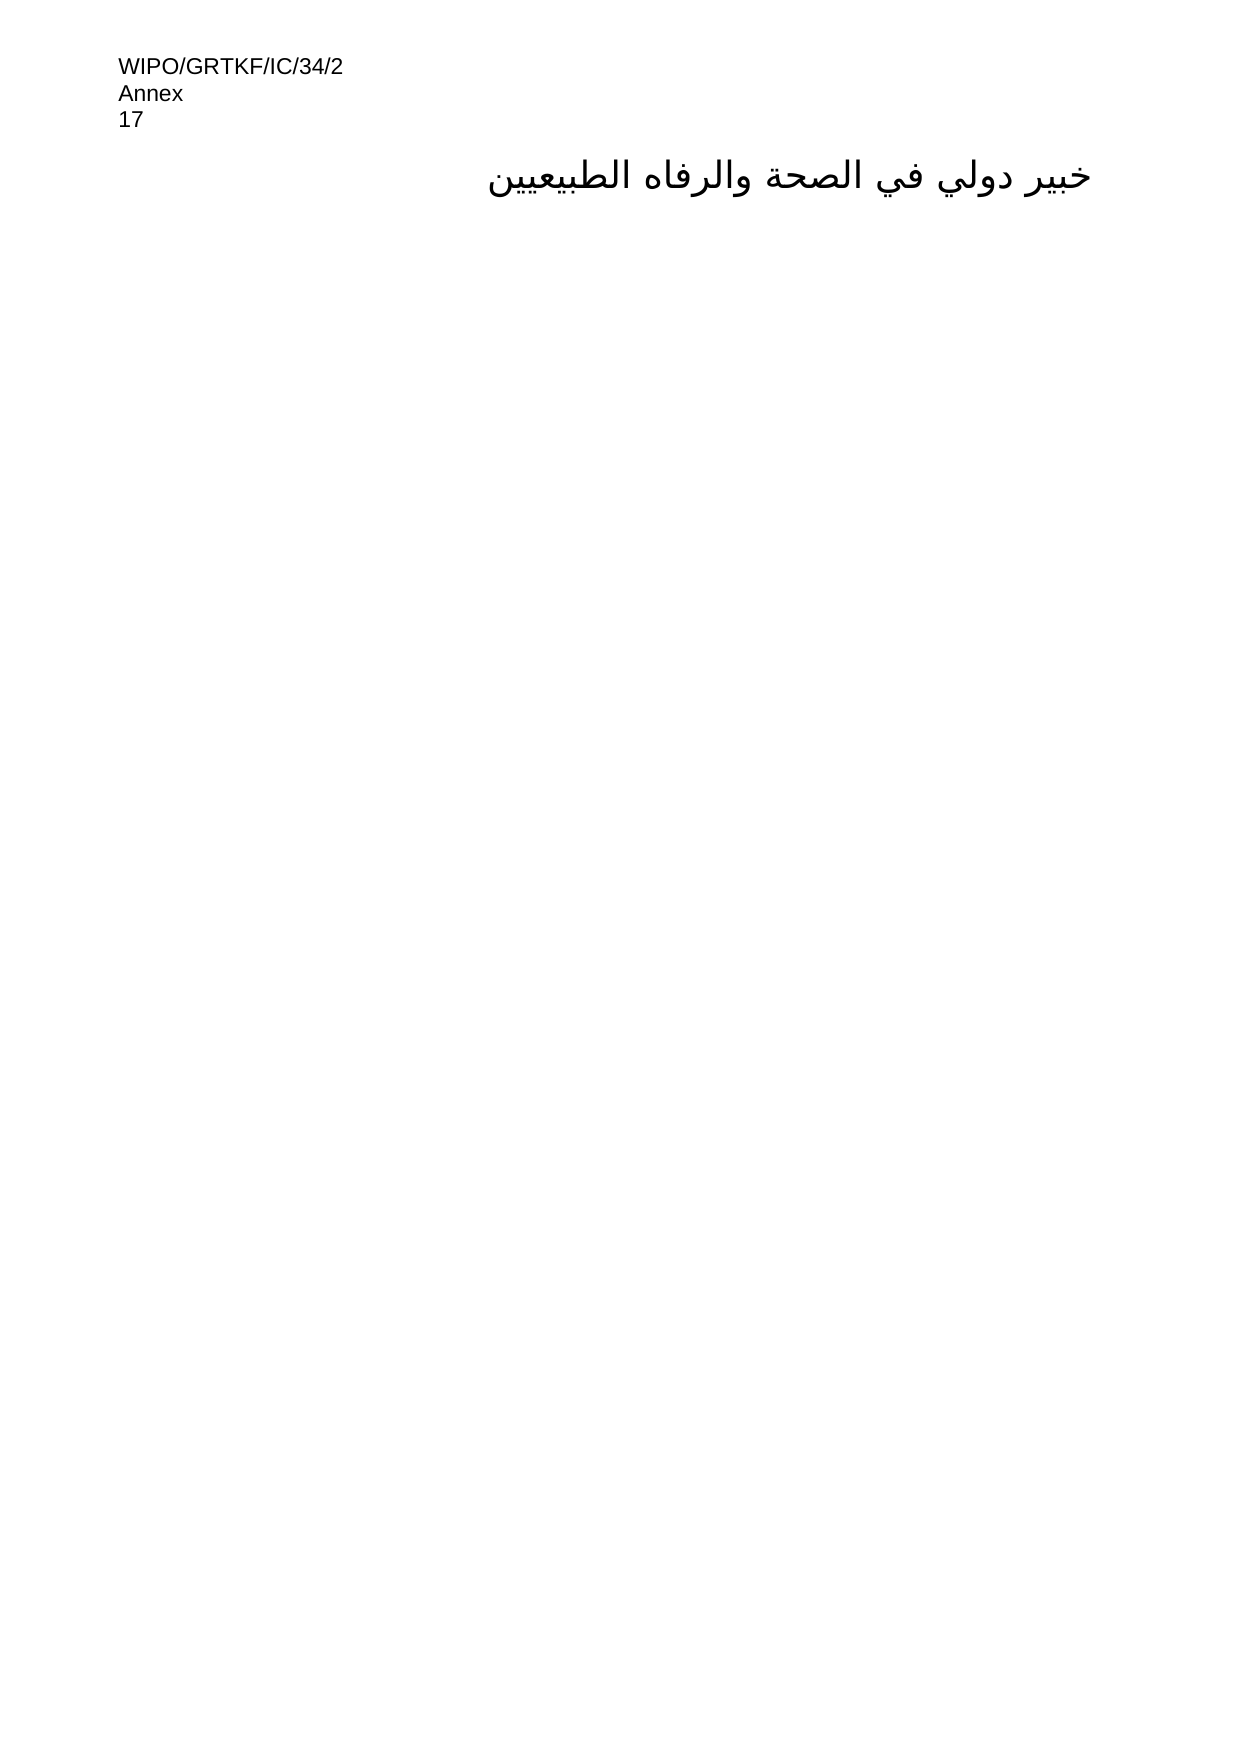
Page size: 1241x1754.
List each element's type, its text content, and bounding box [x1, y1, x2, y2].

text خبير دولي في الصحة والرفاه الطبيعيين [118, 158, 1092, 196]
